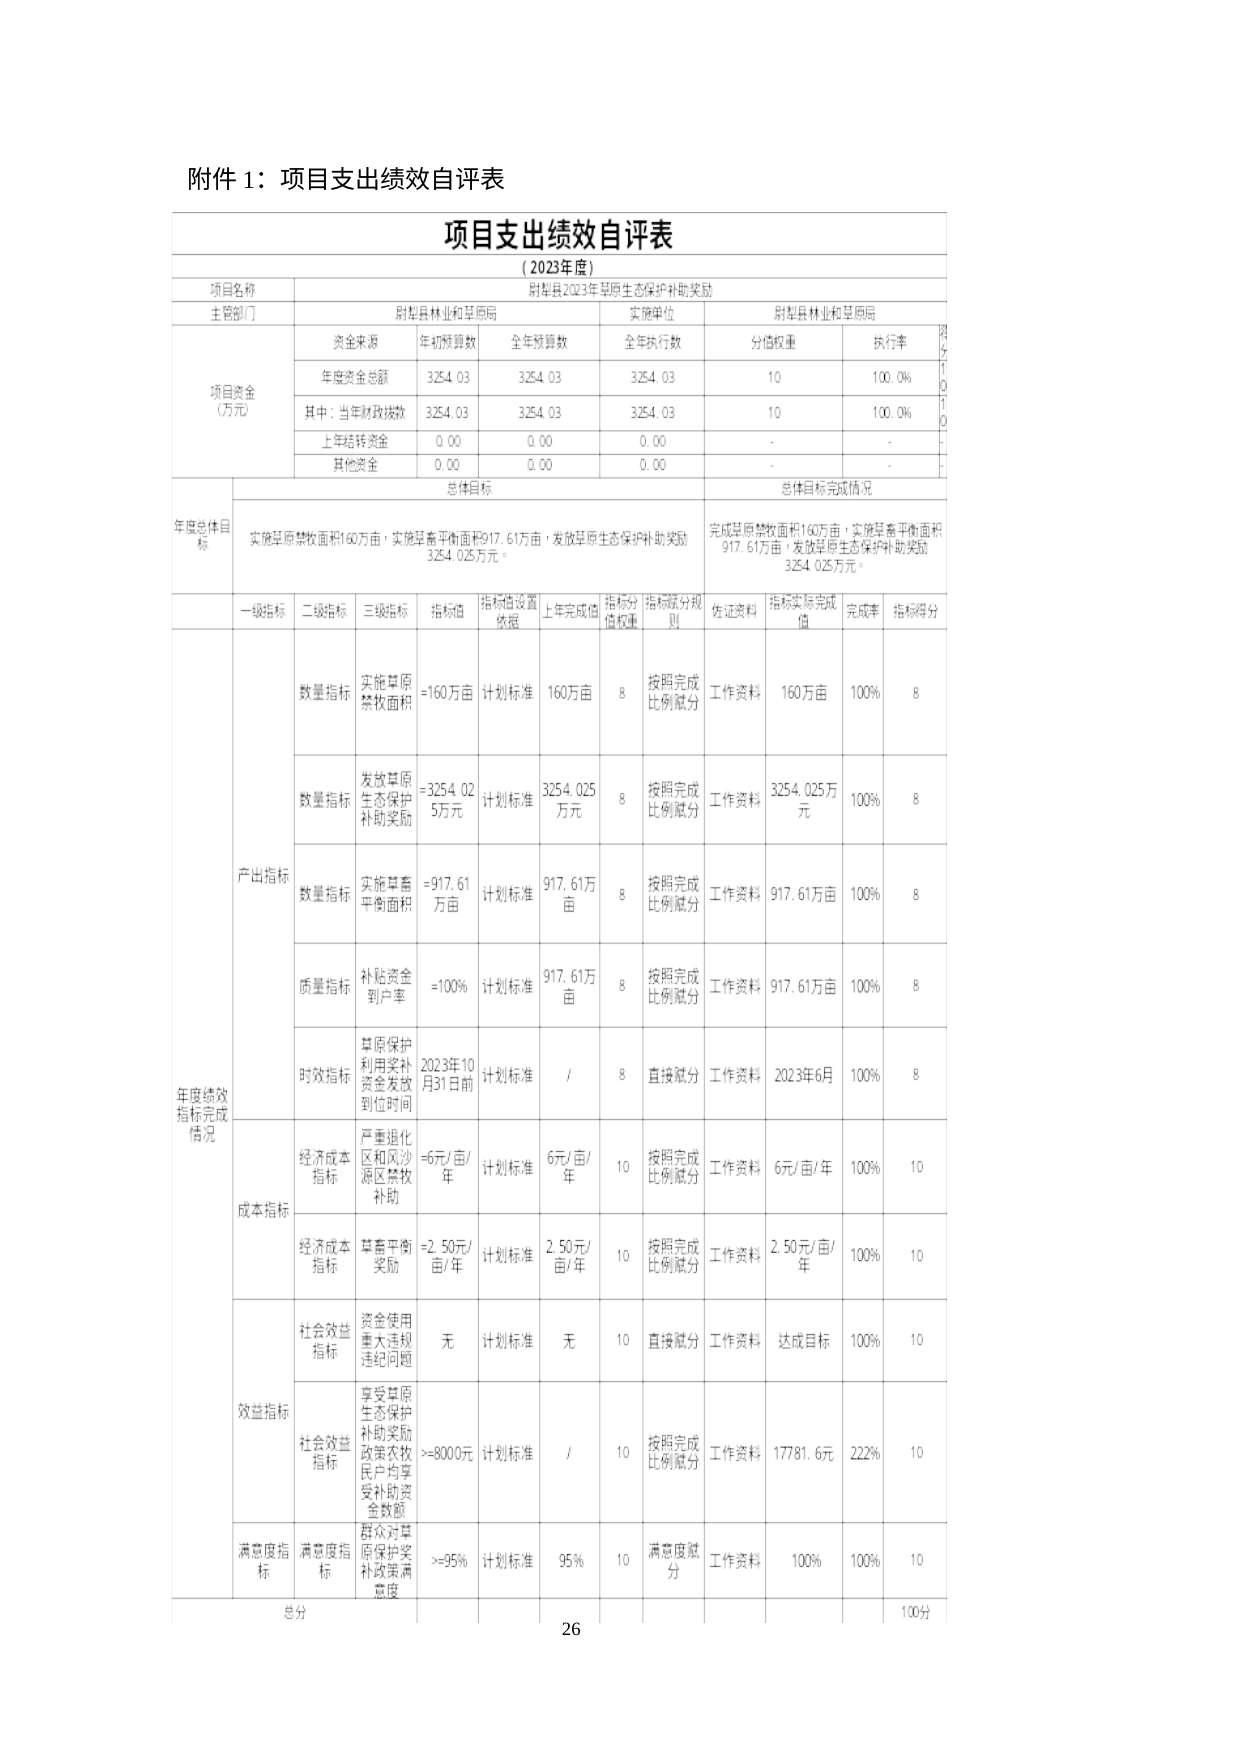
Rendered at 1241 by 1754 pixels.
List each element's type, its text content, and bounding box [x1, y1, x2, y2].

subtitle 附件1：项目支出绩效自评表 [187, 162, 1053, 194]
